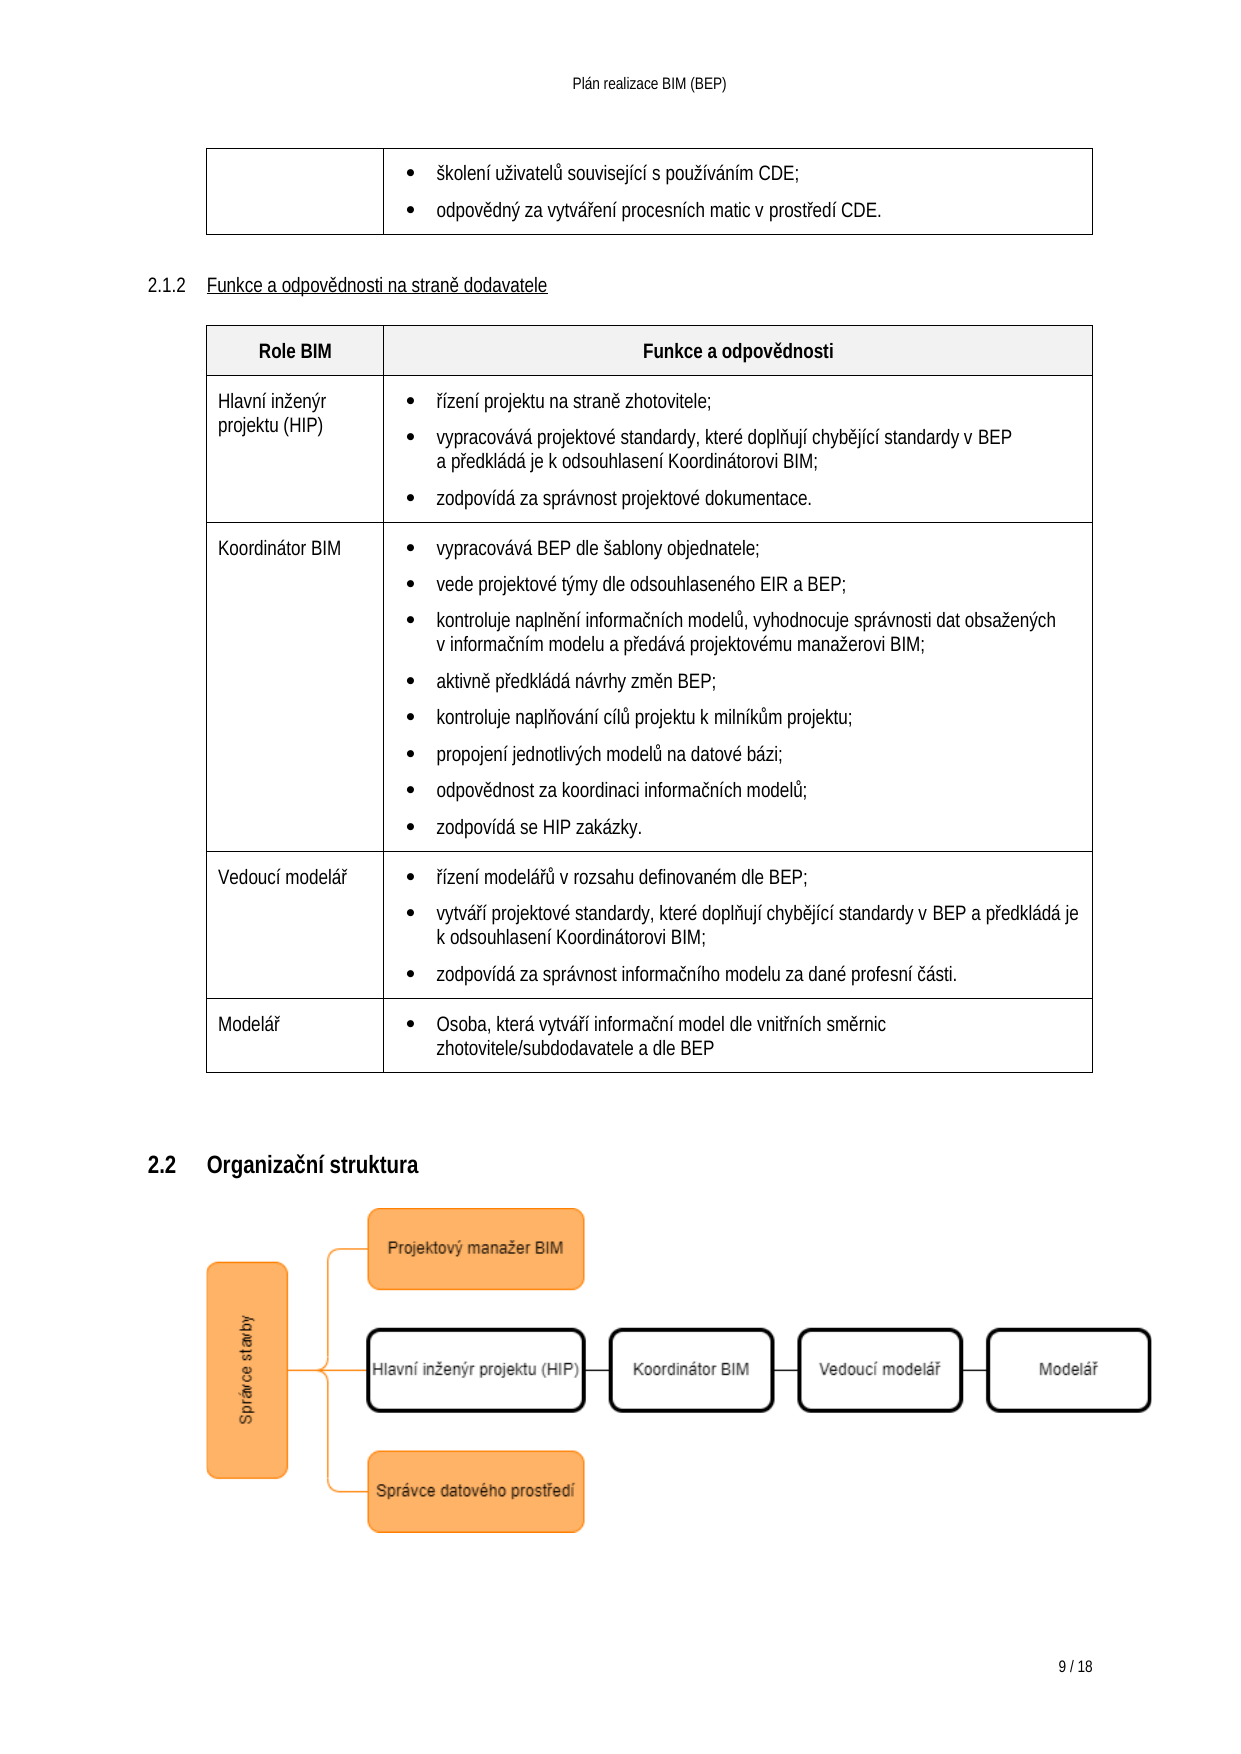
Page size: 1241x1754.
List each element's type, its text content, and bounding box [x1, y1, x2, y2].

subtitle Organizační struktura [148, 1151, 1093, 1179]
table_cell řízení projektu na straně zhotovitele; vypracovává projektové standardy, které doplňují chybějící standardy v BEP a předkládá je k odsouhlasení Koordinátorovi BIM; zodpovídá za správnost projektové dokumentace. [384, 376, 1092, 522]
table_cell Hlavní inženýr projektu (HIP) [207, 376, 383, 522]
table_cell řízení modelářů v rozsahu definovaném dle BEP; vytváří projektové standardy, které doplňují chybějící standardy v BEP a předkládá je k odsouhlasení Koordinátorovi BIM; zodpovídá za správnost informačního modelu za dané profesní části. [384, 852, 1092, 998]
table_header Role BIM [207, 326, 383, 375]
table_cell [384, 149, 1092, 234]
subtitle Funkce a odpovědnosti na straně dodavatele [148, 273, 1093, 297]
table_cell Vedoucí modelář [207, 852, 383, 998]
table_cell Koordinátor BIM [207, 523, 383, 851]
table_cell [207, 149, 383, 234]
table_cell vypracovává BEP dle šablony objednatele; vede projektové týmy dle odsouhlaseného EIR a BEP; kontroluje naplnění informačních modelů, vyhodnocuje správnosti dat obsažených v informačním modelu a předává projektovému manažerovi BIM; aktivně předkládá návrhy změn BEP; kontroluje naplňování cílů projektu k milníkům projektu; propojení jednotlivých modelů na datové bázi; odpovědnost za koordinaci informačních modelů; zodpovídá se HIP zakázky. [384, 523, 1092, 851]
table_header Funkce a odpovědnosti [384, 326, 1092, 375]
table_cell Modelář [207, 999, 383, 1072]
table_cell Osoba, která vytváří informační model dle vnitřních směrnic zhotovitele/subdodavatele a dle BEP [384, 999, 1092, 1072]
picture [206, 1208, 1152, 1533]
